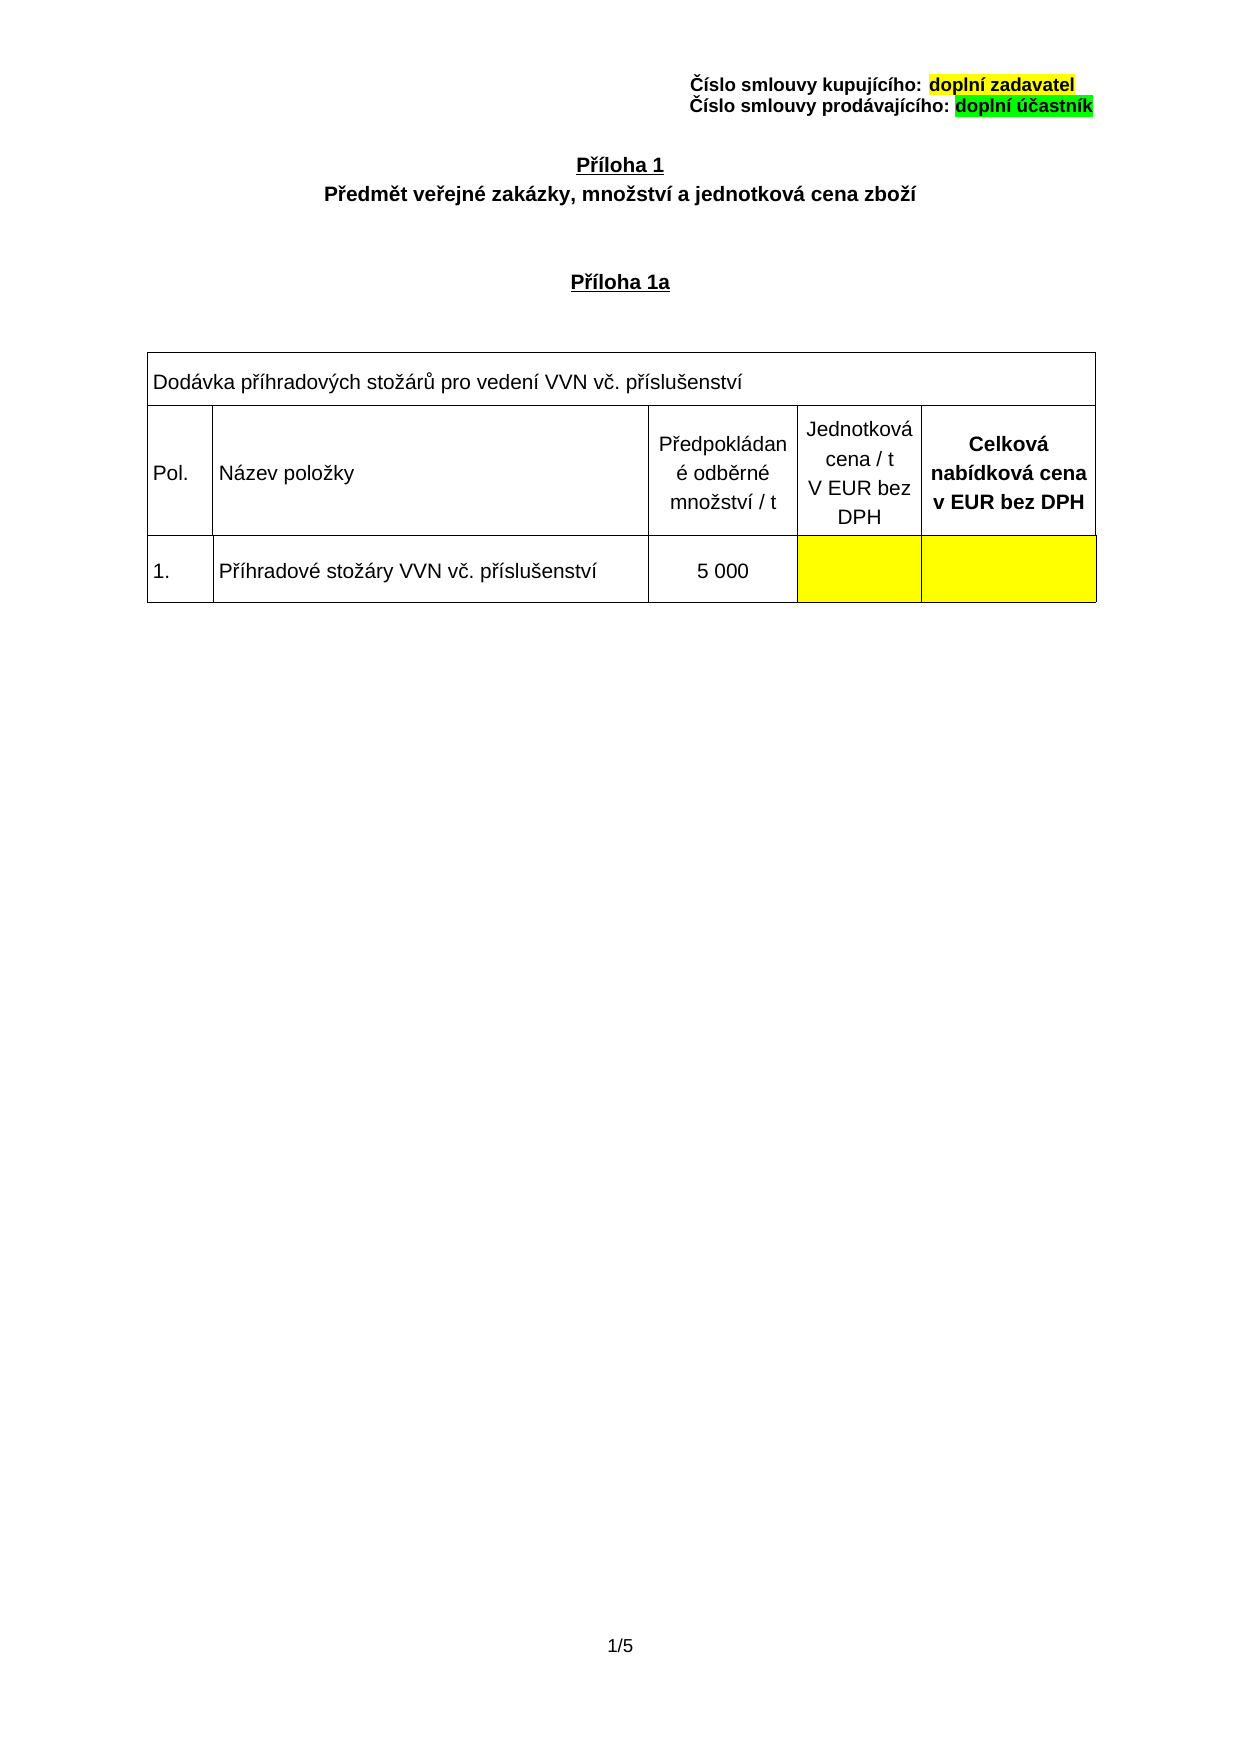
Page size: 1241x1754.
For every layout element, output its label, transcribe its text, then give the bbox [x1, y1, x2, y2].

table_cell 1. [148, 536, 213, 602]
text Příloha 1a [148, 264, 1093, 293]
text Předmět veřejné zakázky, množství a jednotková cena zboží [148, 177, 1093, 206]
table_header Dodávka příhradových stožárů pro vedení VVN vč. příslušenství [148, 353, 1095, 405]
table_cell [922, 536, 1096, 602]
text Příloha 1 [148, 148, 1093, 177]
table_cell Pol. [148, 406, 212, 534]
table_cell Příhradové stožáry VVN vč. příslušenství [214, 536, 648, 602]
table_cell Celková nabídková cena v EUR bez DPH [922, 406, 1095, 534]
table_cell [798, 536, 921, 602]
table_cell Jednotková cena / t V EUR bez DPH [798, 406, 921, 534]
table_cell Předpokládané odběrné množství / t [649, 406, 797, 534]
table_cell 5 000 [649, 536, 797, 602]
table_cell Název položky [213, 406, 648, 534]
